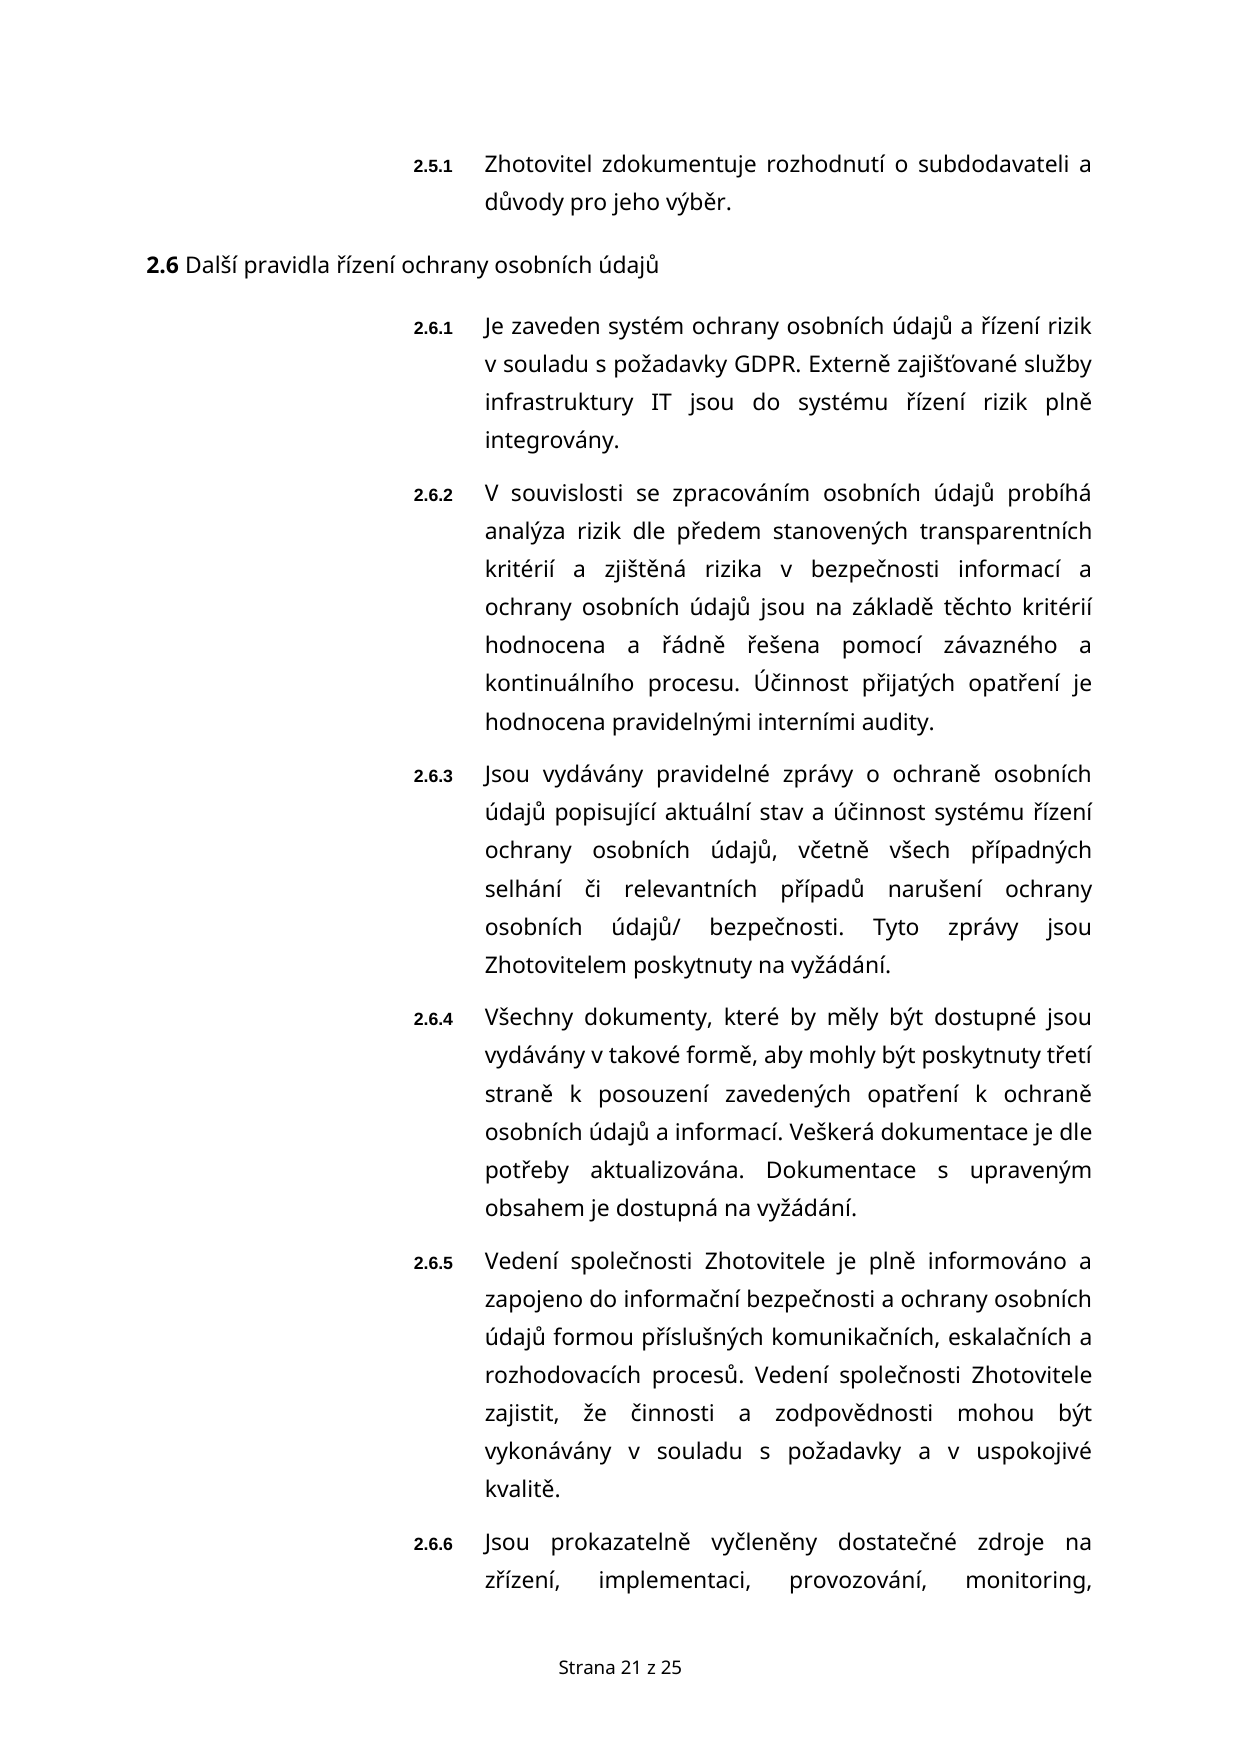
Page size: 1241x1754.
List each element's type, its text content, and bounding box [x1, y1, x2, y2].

text 2.6 Další pravidla řízení ochrany osobních údajů [146, 249, 1093, 280]
list Vedení společnosti Zhotovitele je plně informováno a zapojeno do informační bezpečnosti a ochrany osobních údajů formou příslušných komunikačních, eskalačních a rozhodovacích procesů. Vedení společnosti Zhotovitele zajistit, že činnosti a zodpovědnosti mohou být vykonávány v souladu s požadavky a v uspokojivé kvalitě. [413, 1244, 1093, 1504]
list Všechny dokumenty, které by měly být dostupné jsou vydávány v takové formě, aby mohly být poskytnuty třetí straně k posouzení zavedených opatření k ochraně osobních údajů a informací. Veškerá dokumentace je dle potřeby aktualizována. Dokumentace s upraveným obsahem je dostupná na vyžádání. [413, 1001, 1093, 1223]
list V souvislosti se zpracováním osobních údajů probíhá analýza rizik dle předem stanovených transparentních kritérií a zjištěná rizika v bezpečnosti informací a ochrany osobních údajů jsou na základě těchto kritérií hodnocena a řádně řešena pomocí závazného a kontinuálního procesu. Účinnost přijatých opatření je hodnocena pravidelnými interními audity. [413, 477, 1093, 737]
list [413, 1526, 1093, 1595]
list Jsou vydávány pravidelné zprávy o ochraně osobních údajů popisující aktuální stav a účinnost systému řízení ochrany osobních údajů, včetně všech případných selhání či relevantních případů narušení ochrany osobních údajů/ bezpečnosti. Tyto zprávy jsou Zhotovitelem poskytnuty na vyžádání. [413, 758, 1093, 980]
list Je zaveden systém ochrany osobních údajů a řízení rizik v souladu s požadavky GDPR. Externě zajišťované služby infrastruktury IT jsou do systému řízení rizik plně integrovány. [413, 310, 1093, 455]
list Zhotovitel zdokumentuje rozhodnutí o subdodavateli a důvody pro jeho výběr. [413, 148, 1093, 217]
